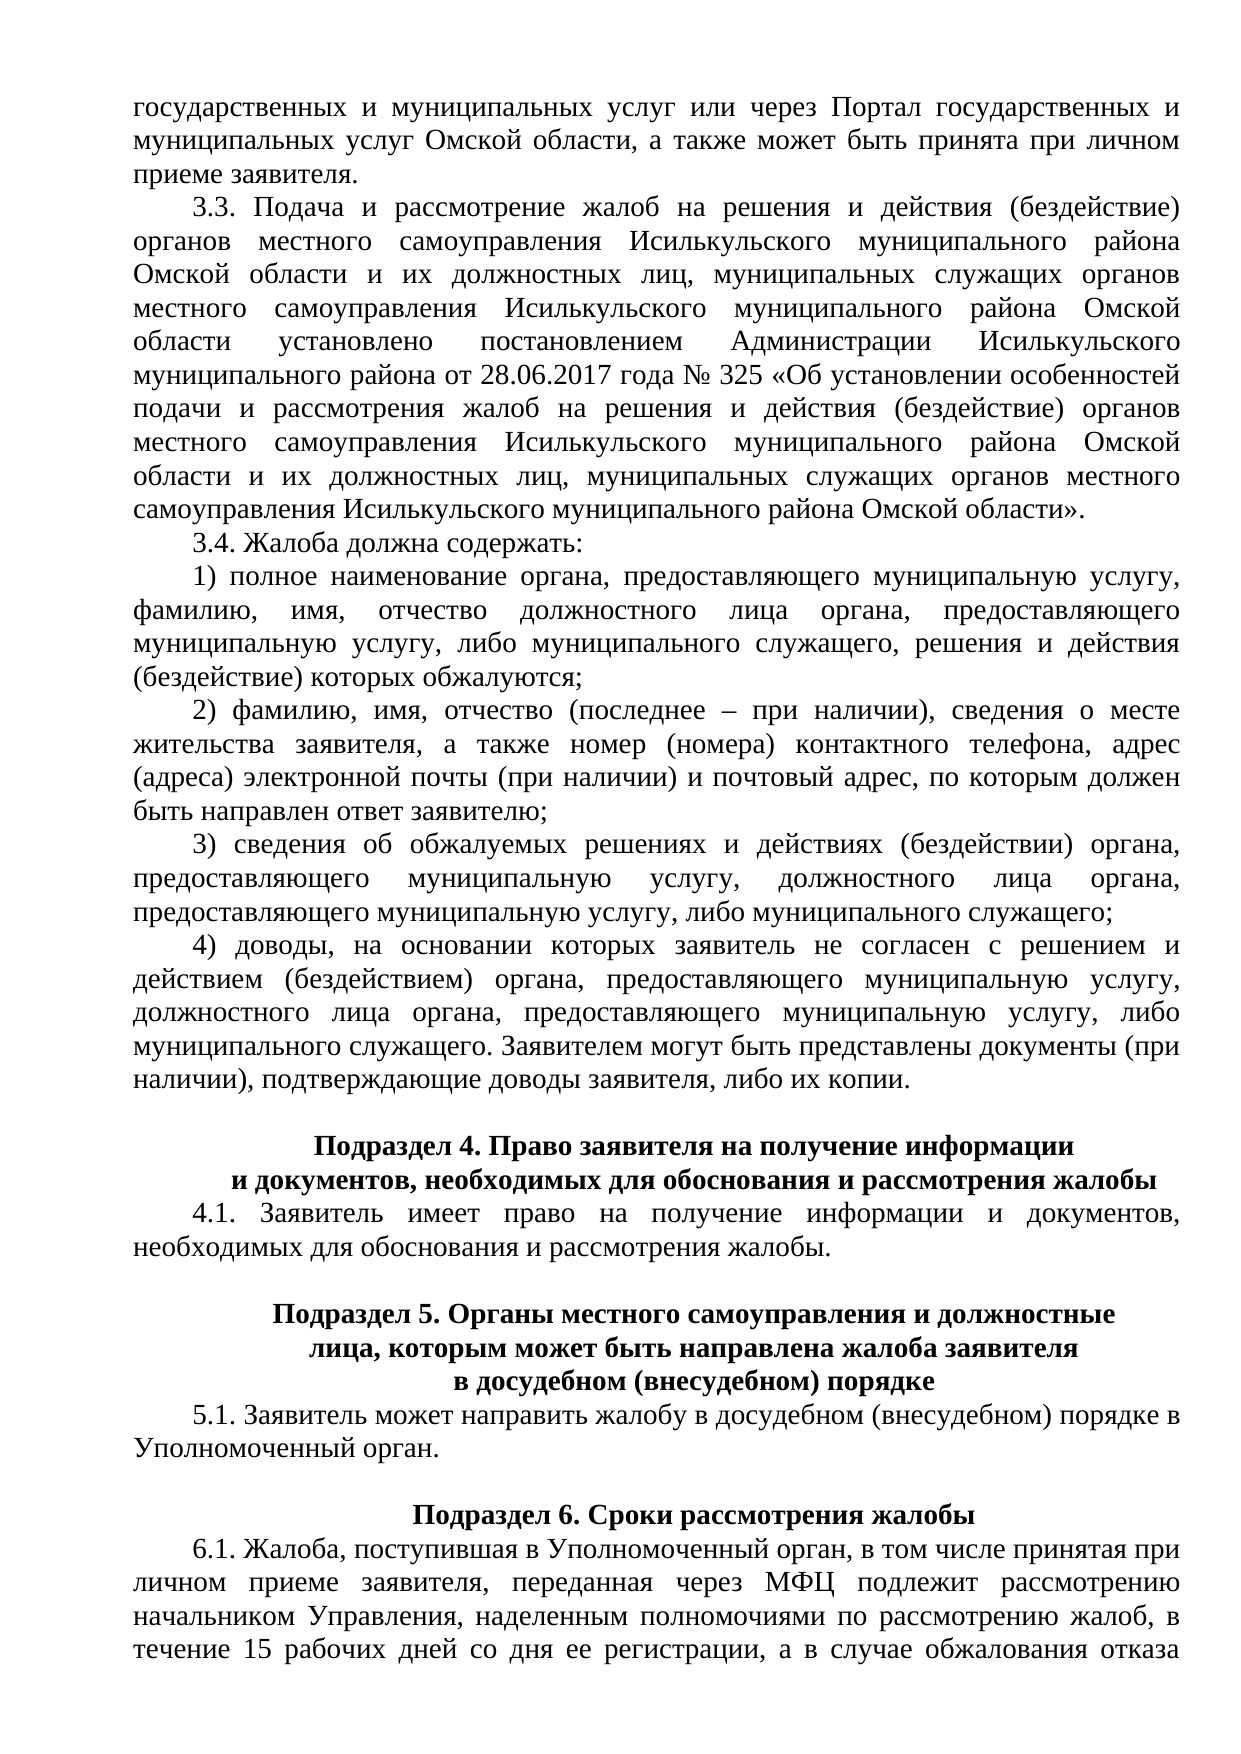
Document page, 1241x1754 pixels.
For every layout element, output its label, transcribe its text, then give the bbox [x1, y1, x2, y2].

text 4) доводы, на основании которых заявитель не согласен с решением и действием (бездействием) органа, предоставляющего муниципальную услугу, должностного лица органа, предоставляющего муниципальную услугу, либо муниципального служащего. Заявителем могут быть представлены документы (при наличии), подтверждающие доводы заявителя, либо их копии. [133, 927, 1181, 1095]
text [133, 1531, 1181, 1665]
text 3.3. Подача и рассмотрение жалоб на решения и действия (бездействие) органов местного самоуправления Исилькульского муниципального района Омской области и их должностных лиц, муниципальных служащих органов местного самоуправления Исилькульского муниципального района Омской области установлено постановлением Администрации Исилькульского муниципального района от 28.06.2017 года № 325 «Об установлении особенностей подачи и рассмотрения жалоб на решения и действия (бездействие) органов местного самоуправления Исилькульского муниципального района Омской области и их должностных лиц, муниципальных служащих органов местного самоуправления Исилькульского муниципального района Омской области». [133, 189, 1181, 525]
text лица, которым может быть направлена жалоба заявителя [133, 1330, 1181, 1363]
text 5.1. Заявитель может направить жалобу в досудебном (внесудебном) порядке в Уполномоченный орган. [133, 1397, 1181, 1464]
text 1) полное наименование органа, предоставляющего муниципальную услугу, фамилию, имя, отчество должностного лица органа, предоставляющего муниципальную услугу, либо муниципального служащего, решения и действия (бездействие) которых обжалуются; [133, 558, 1181, 692]
text и документов, необходимых для обоснования и рассмотрения жалобы [133, 1162, 1181, 1196]
text 3) сведения об обжалуемых решениях и действиях (бездействии) органа, предоставляющего муниципальную услугу, должностного лица органа, предоставляющего муниципальную услугу, либо муниципального служащего; [133, 827, 1181, 927]
text Подраздел 4. Право заявителя на получение информации [133, 1128, 1181, 1162]
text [133, 89, 1181, 189]
text Подраздел 5. Органы местного самоуправления и должностные [133, 1296, 1181, 1330]
text Подраздел 6. Сроки рассмотрения жалобы [133, 1497, 1181, 1531]
text 3.4. Жалоба должна содержать: [133, 525, 1181, 558]
text в досудебном (внесудебном) порядке [133, 1363, 1181, 1397]
text 2) фамилию, имя, отчество (последнее – при наличии), сведения о месте жительства заявителя, а также номер (номера) контактного телефона, адрес (адреса) электронной почты (при наличии) и почтовый адрес, по которым должен быть направлен ответ заявителю; [133, 692, 1181, 827]
text 4.1. Заявитель имеет право на получение информации и документов, необходимых для обоснования и рассмотрения жалобы. [133, 1196, 1181, 1263]
